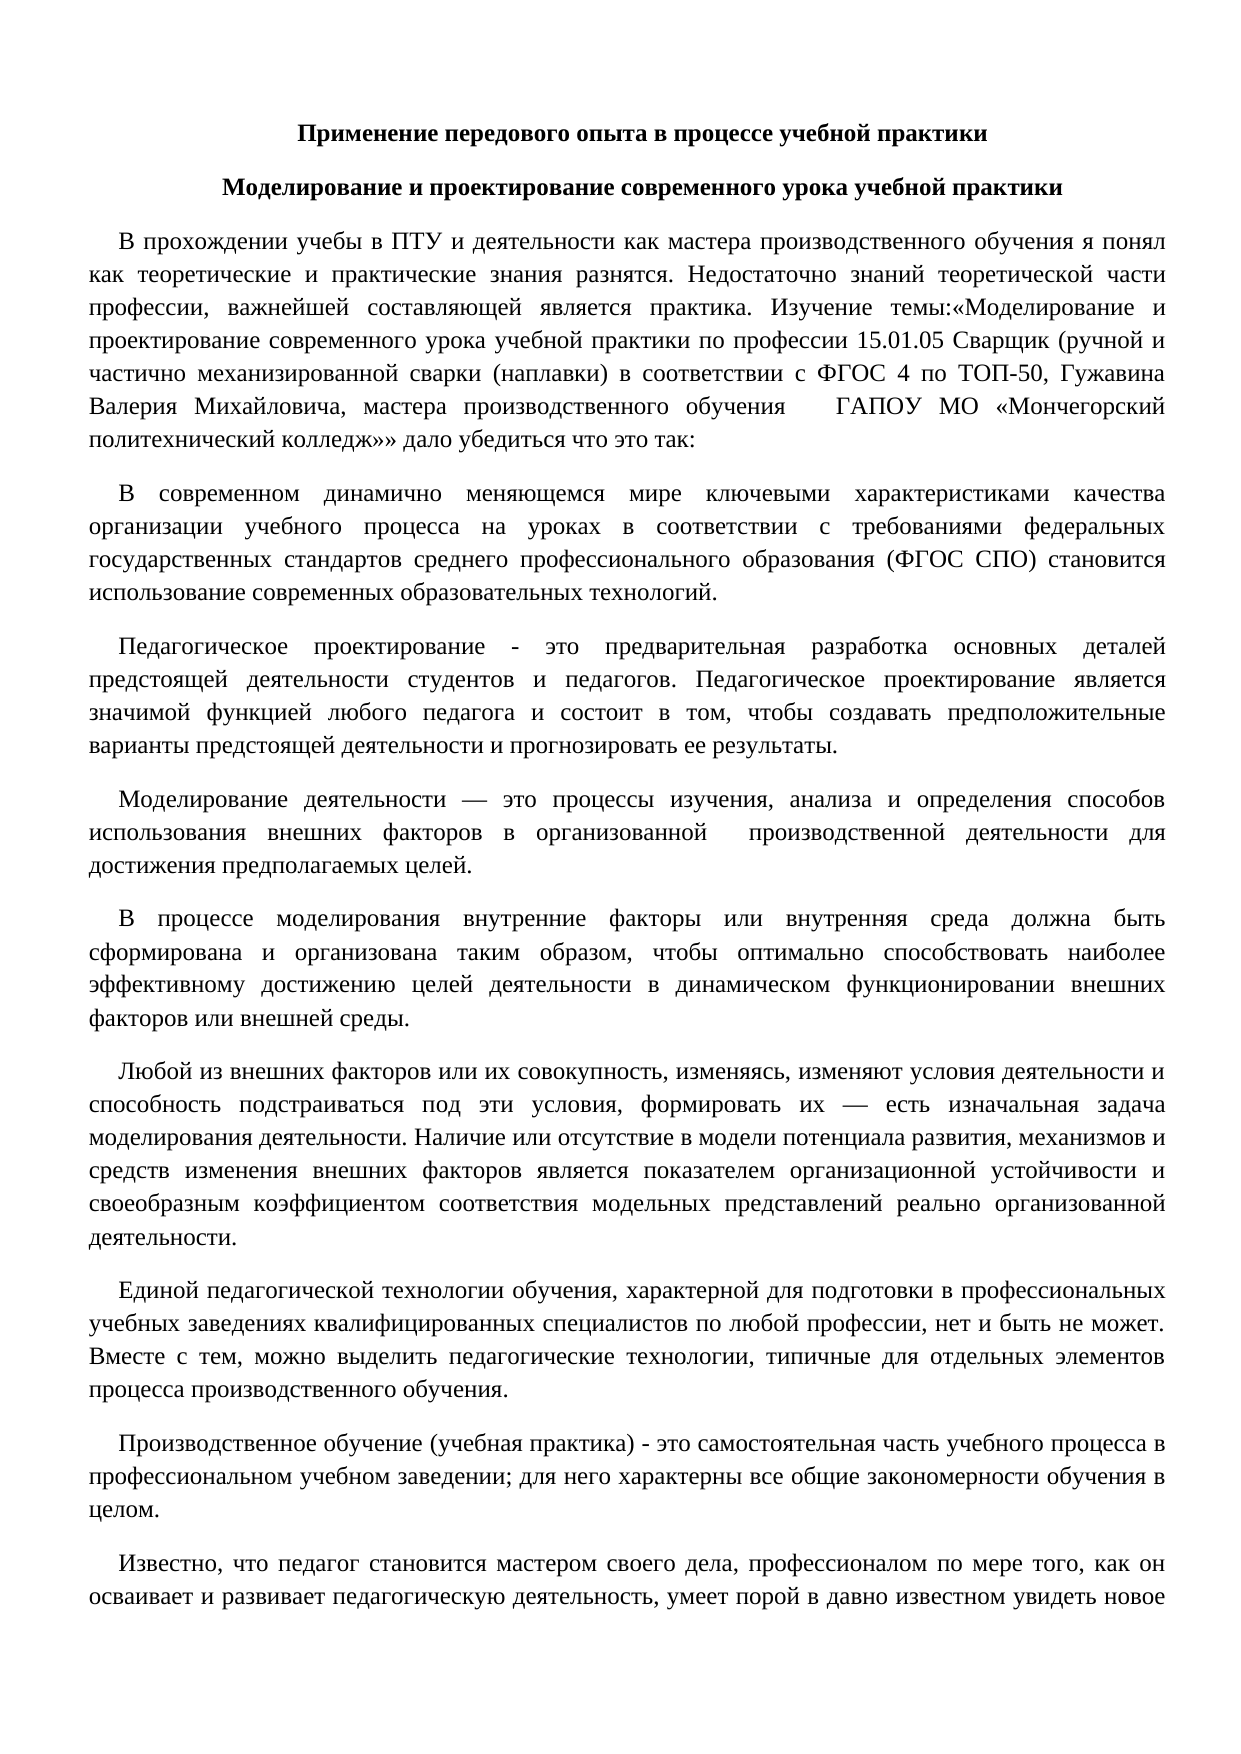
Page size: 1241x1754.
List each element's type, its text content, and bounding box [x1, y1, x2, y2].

text Моделирование и проектирование современного урока учебной практики [88, 172, 1167, 201]
text Производственное обучение (учебная практика) - это самостоятельная часть учебного процесса в профессиональном учебном заведении; для него характерны все общие закономерности обучения в целом. [88, 1428, 1167, 1523]
text Применение передового опыта в процессе учебной практики [88, 118, 1167, 147]
text Педагогическое проектирование - это предварительная разработка основных деталей предстоящей деятельности студентов и педагогов. Педагогическое проектирование является значимой функцией любого педагога и состоит в том, чтобы создавать предположительные варианты предстоящей деятельности и прогнозировать ее результаты. [88, 631, 1167, 758]
text В процессе моделирования внутренние факторы или внутренняя среда должна быть сформирована и организована таким образом, чтобы оптимально способствовать наиболее эффективному достижению целей деятельности в динамическом функционировании внешних факторов или внешней среды. [88, 903, 1167, 1031]
text Моделирование деятельности — это процессы изучения, анализа и определения способов использования внешних факторов в организованной производственной деятельности для достижения предполагаемых целей. [88, 784, 1167, 878]
text В прохождении учебы в ПТУ и деятельности как мастера производственного обучения я понял как теоретические и практические знания разнятся. Недостаточно знаний теоретической части профессии, важнейшей составляющей является практика. Изучение темы:«Моделирование и проектирование современного урока учебной практики по профессии 15.01.05 Сварщик (ручной и частично механизированной сварки (наплавки) в соответствии с ФГОС 4 по ТОП-50, Гужавина Валерия Михайловича, мастера производственного обучения ГАПОУ МО «Мончегорский политехнический колледж»» дало убедиться что это так: [88, 226, 1167, 453]
text Любой из внешних факторов или их совокупность, изменяясь, изменяют условия деятельности и способность подстраиваться под эти условия, формировать их — есть изначальная задача моделирования деятельности. Наличие или отсутствие в модели потенциала развития, механизмов и средств изменения внешних факторов является показателем организационной устойчивости и своеобразным коэффициентом соответствия модельных представлений реально организованной деятельности. [88, 1056, 1167, 1250]
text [88, 1548, 1167, 1610]
text В современном динамично меняющемся мире ключевыми характеристиками качества организации учебного процесса на уроках в соответствии с требованиями федеральных государственных стандартов среднего профессионального образования (ФГОС СПО) становится использование современных образовательных технологий. [88, 478, 1167, 606]
text Единой педагогической технологии обучения, характерной для подготовки в профессиональных учебных заведениях квалифицированных специалистов по любой профессии, нет и быть не может. Вместе с тем, можно выделить педагогические технологии, типичные для отдельных элементов процесса производственного обучения. [88, 1275, 1167, 1403]
